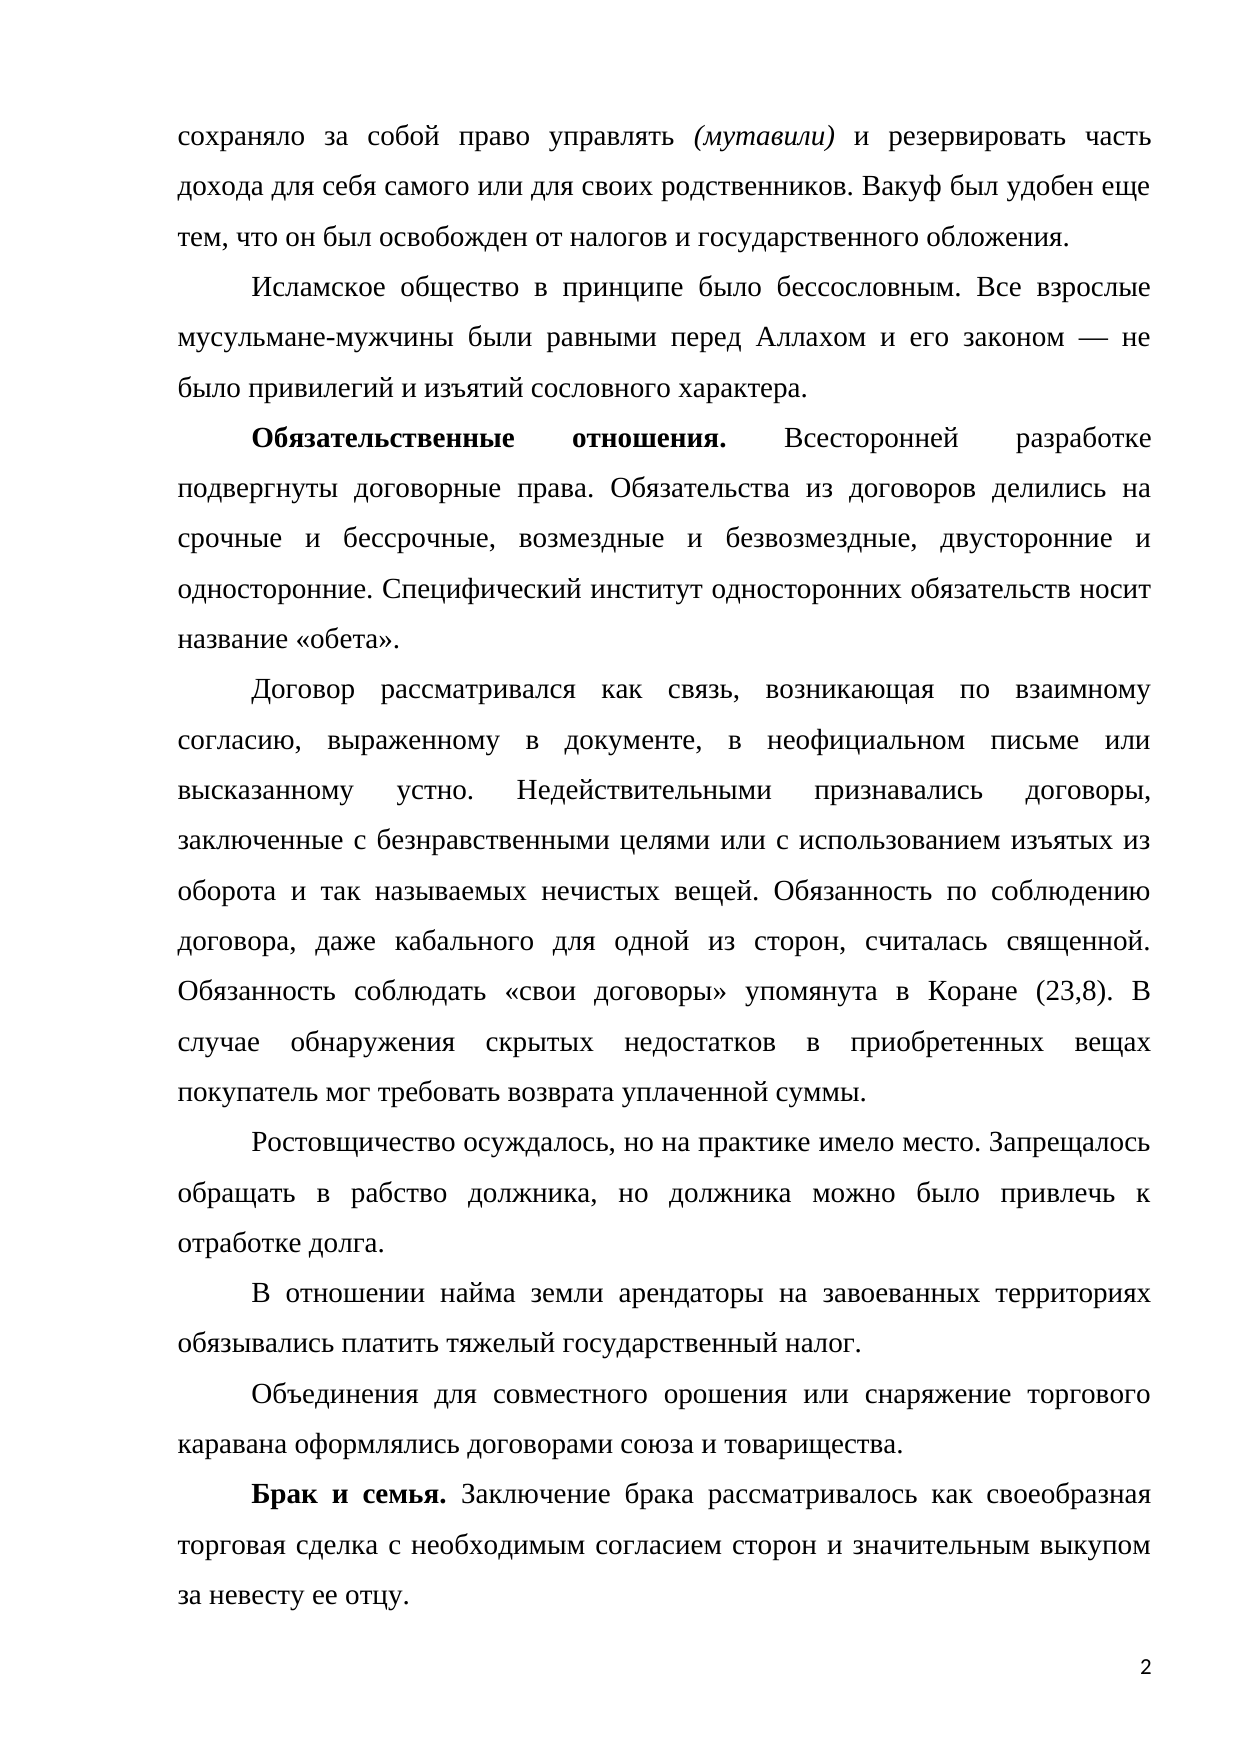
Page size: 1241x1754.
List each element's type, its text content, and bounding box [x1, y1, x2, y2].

text Брак и семья. Заключение брака рассматривалось как своеобразная торговая сделка с необходимым согласием сторон и значительным выкупом за невесту ее отцу. [177, 1477, 1152, 1611]
text Ростовщичество осуждалось, но на практике имело место. Запрещалось обращать в рабство должника, но должника можно было привлечь к отработке долга. [177, 1124, 1152, 1258]
text Объединения для совместного орошения или снаряжение торгового каравана оформлялись договорами союза и товарищества. [177, 1376, 1152, 1460]
text В отношении найма земли арендаторы на завоеванных территориях обязывались платить тяжелый государственный налог. [177, 1275, 1152, 1359]
text Обязательственные отношения. Всесторонней разработке подвергнуты договорные права. Обязательства из договоров делились на срочные и бессрочные, возмездные и безвозмездные, двусторонние и односторонние. Специфический институт односторонних обязательств носит название «обета». [177, 420, 1152, 655]
text Исламское общество в принципе было бессословным. Все взрослые мусульмане-мужчины были равными перед Аллахом и его законом — не было привилегий и изъятий сословного характера. [177, 269, 1152, 403]
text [177, 118, 1152, 252]
text Договор рассматривался как связь, возникающая по взаимному согласию, выраженному в документе, в неофициальном письме или высказанному устно. Недействительными признавались договоры, заключенные с безнравственными целями или с использованием изъятых из оборота и так называемых нечистых вещей. Обязанность по соблюдению договора, даже кабального для одной из сторон, считалась священной. Обязанность соблюдать «свои договоры» упомянута в Коране (23,8). В случае обнаружения скрытых недостатков в приобретенных вещах покупатель мог требовать возврата уплаченной суммы. [177, 672, 1152, 1108]
